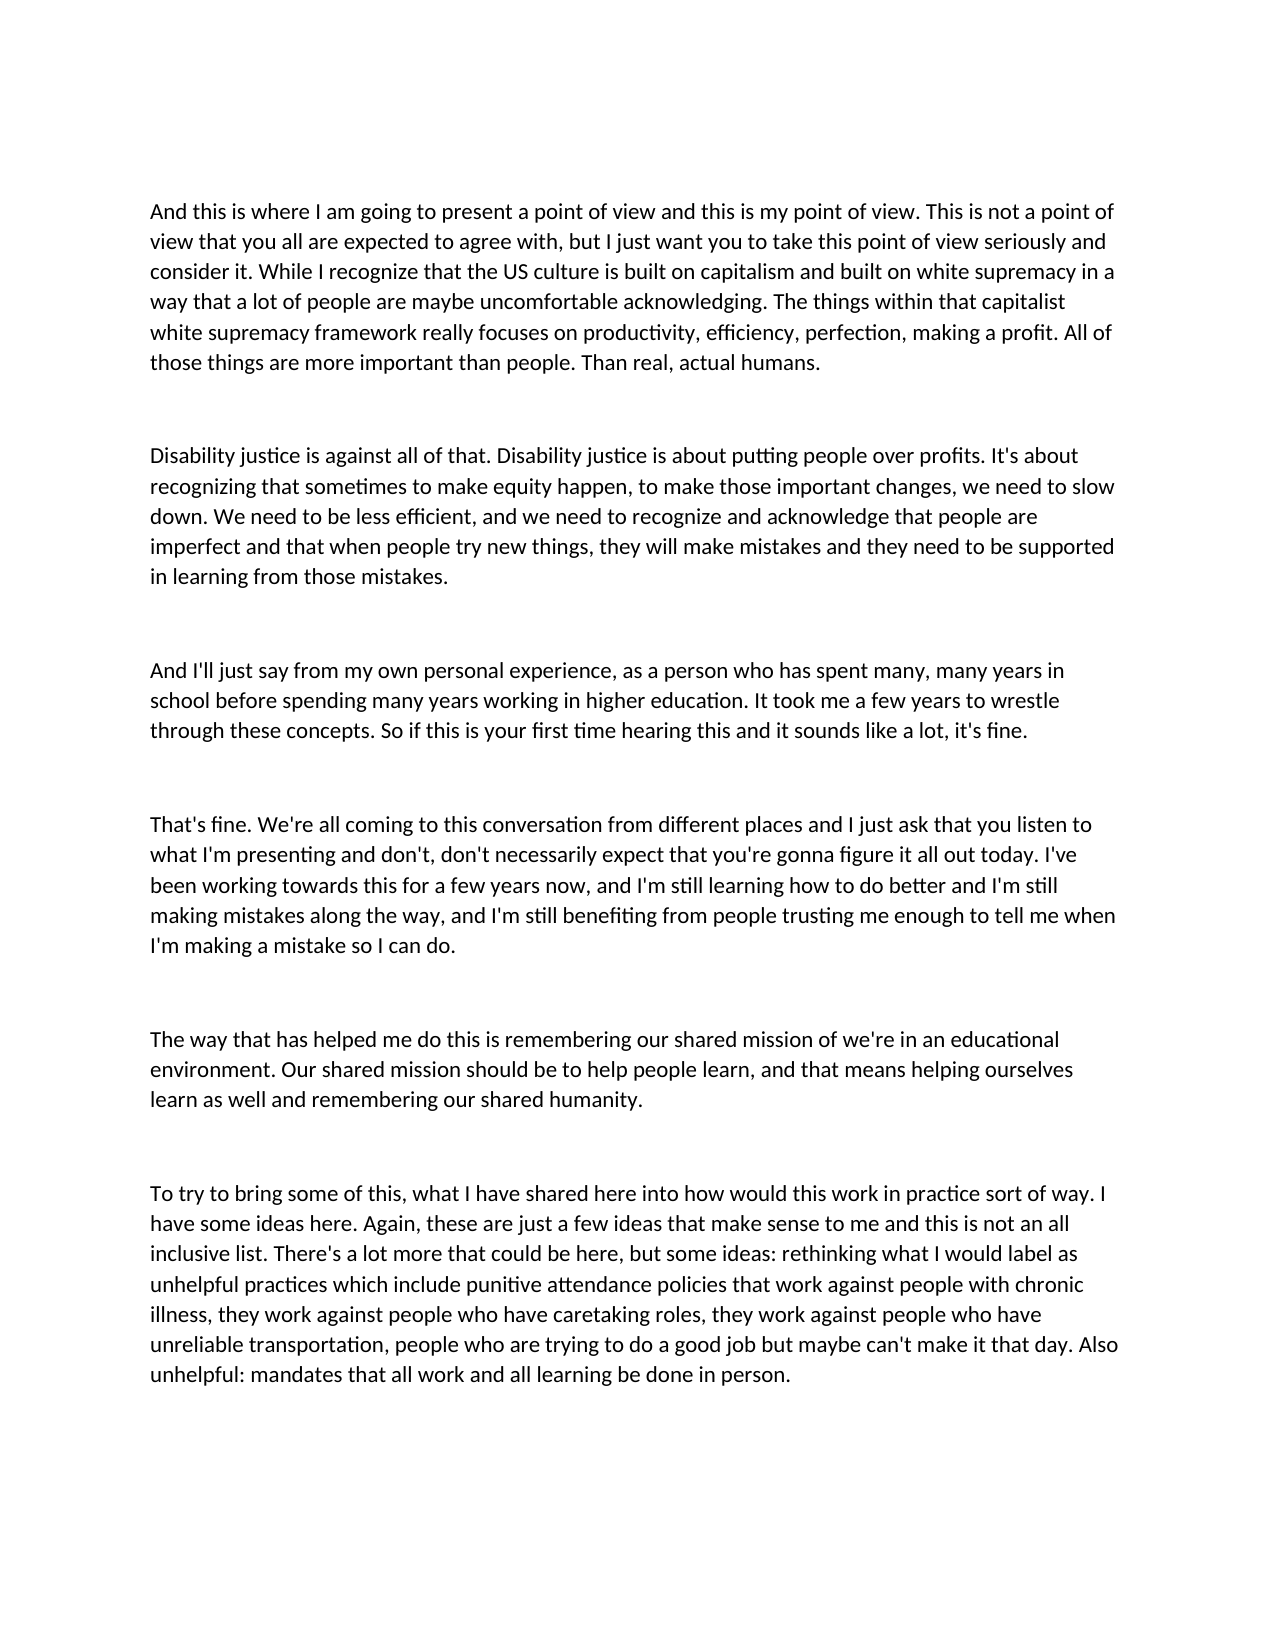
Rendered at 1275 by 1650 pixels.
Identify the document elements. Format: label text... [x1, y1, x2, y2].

text Disability justice is against all of that. Disability justice is about putting people over profits. It's about recognizing that sometimes to make equity happen, to make those important changes, we need to slow down. We need to be less efficient, and we need to recognize and acknowledge that people are imperfect and that when people try new things, they will make mistakes and they need to be supported in learning from those mistakes. [150, 442, 1125, 591]
text And this is where I am going to present a point of view and this is my point of view. This is not a point of view that you all are expected to agree with, but I just want you to take this point of view seriously and consider it. While I recognize that the US culture is built on capitalism and built on white supremacy in a way that a lot of people are maybe uncomfortable acknowledging. The things within that capitalist white supremacy framework really focuses on productivity, efficiency, perfection, making a profit. All of those things are more important than people. Than real, actual humans. [150, 197, 1125, 376]
text To try to bring some of this, what I have shared here into how would this work in practice sort of way. I have some ideas here. Again, these are just a few ideas that make sense to me and this is not an all inclusive list. There's a lot more that could be here, but some ideas: rethinking what I would label as unhelpful practices which include punitive attendance policies that work against people with chronic illness, they work against people who have caretaking roles, they work against people who have unreliable transportation, people who are trying to do a good job but maybe can't make it that day. Also unhelpful: mandates that all work and all learning be done in person. [150, 1179, 1125, 1388]
text That's fine. We're all coming to this conversation from different places and I just ask that you listen to what I'm presenting and don't, don't necessarily expect that you're gonna figure it all out today. I've been working towards this for a few years now, and I'm still learning how to do better and I'm still making mistakes along the way, and I'm still benefiting from people trusting me enough to tell me when I'm making a mistake so I can do. [150, 810, 1125, 959]
text And I'll just say from my own personal experience, as a person who has spent many, many years in school before spending many years working in higher education. It took me a few years to wrestle through these concepts. So if this is your first time hearing this and it sounds like a lot, it's fine. [150, 656, 1125, 745]
text The way that has helped me do this is remembering our shared mission of we're in an educational environment. Our shared mission should be to help people learn, and that means helping ourselves learn as well and remembering our shared humanity. [150, 1025, 1125, 1113]
